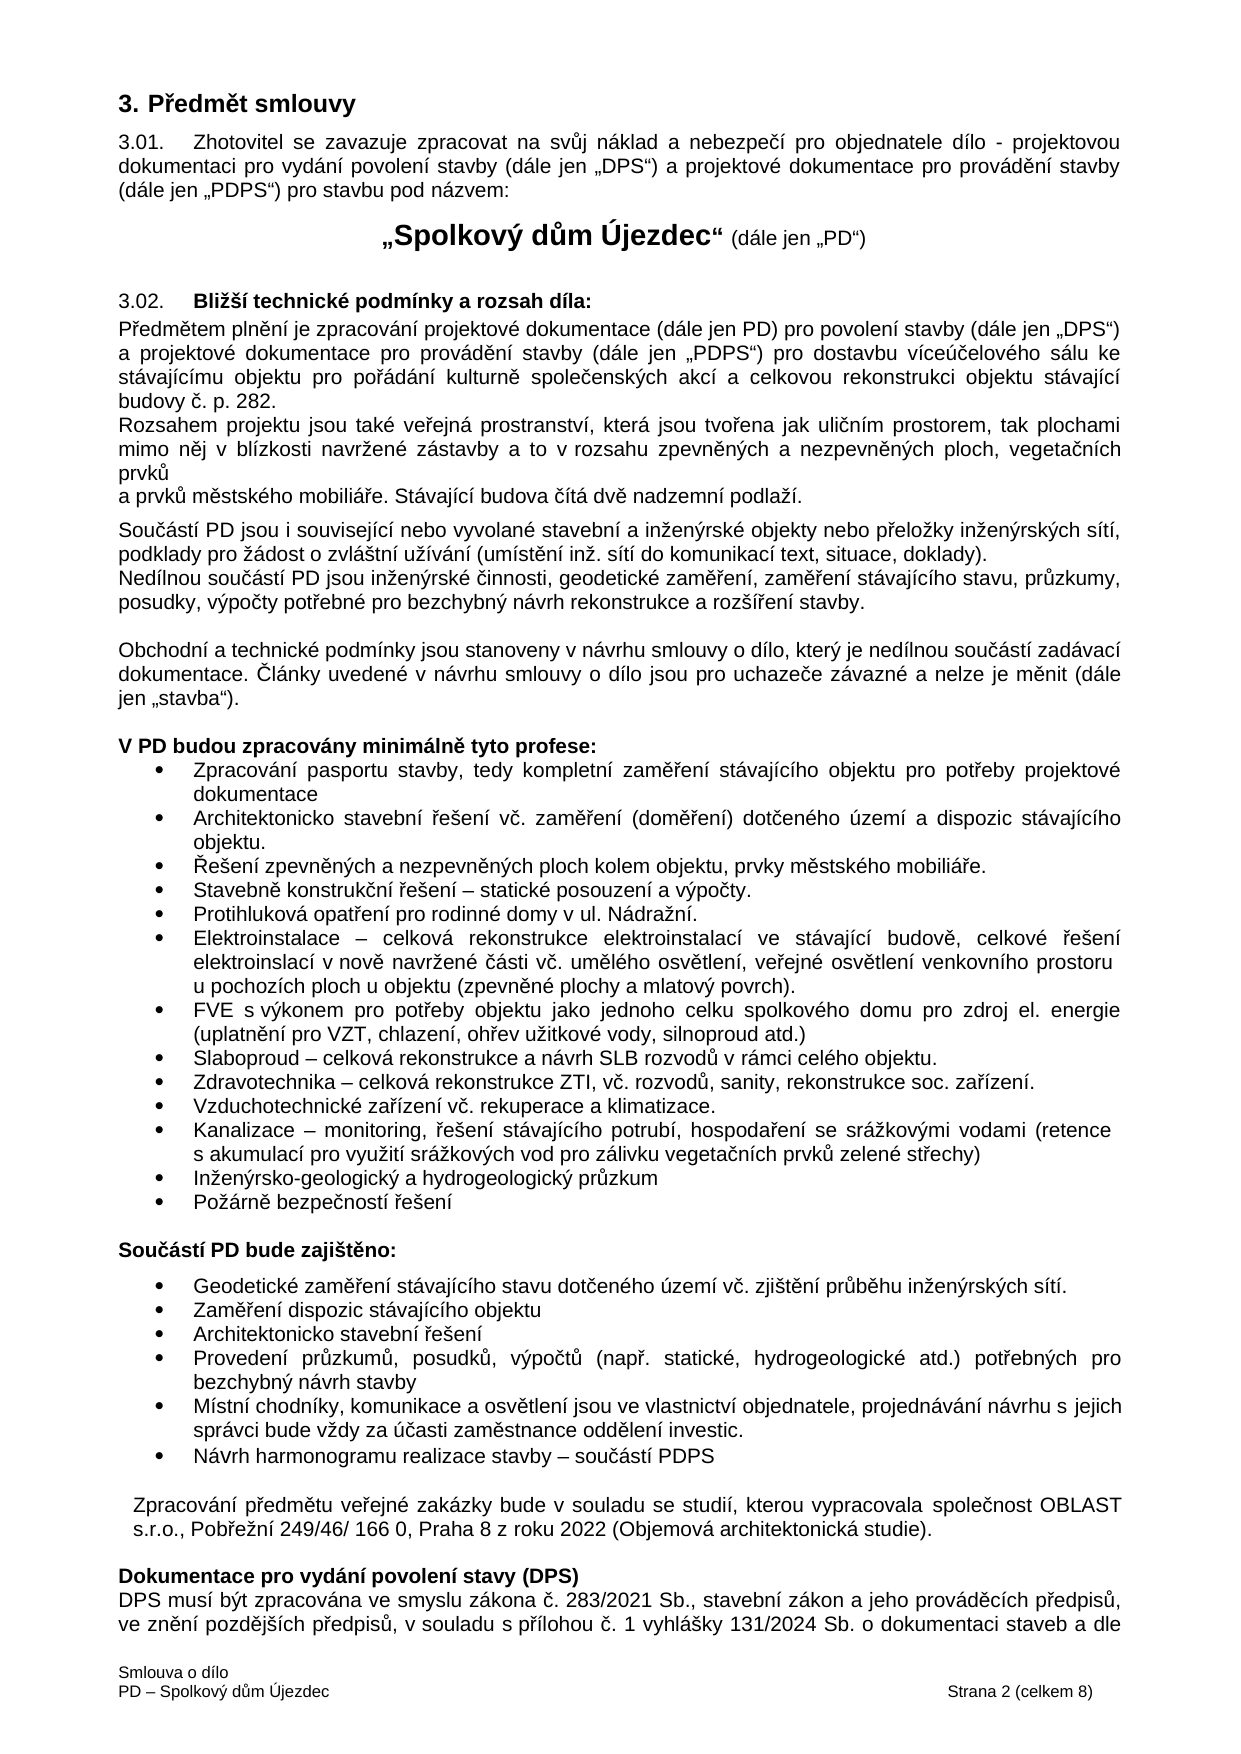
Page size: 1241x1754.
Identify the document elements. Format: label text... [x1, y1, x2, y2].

list Protihluková opatření pro rodinné domy v ul. Nádražní. [156, 902, 1122, 926]
text Součástí PD jsou i související nebo vyvolané stavební a inženýrské objekty nebo přeložky inženýrských sítí, podklady pro žádost o zvláštní užívání (umístění inž. sítí do komunikací text, situace, doklady). [118, 518, 1122, 566]
subtitle Bližší technické podmínky a rozsah díla: [118, 288, 1122, 312]
text V PD budou zpracovány minimálně tyto profese: [118, 733, 1122, 757]
list Geodetické zaměření stávajícího stavu dotčeného území vč. zjištění průběhu inženýrských sítí. [156, 1274, 1122, 1298]
list Zpracování pasportu stavby, tedy kompletní zaměření stávajícího objektu pro potřeby projektové dokumentace [156, 757, 1122, 806]
list Zaměření dispozic stávajícího objektu [156, 1298, 1122, 1322]
text Dokumentace pro vydání povolení stavy (DPS) [118, 1564, 1122, 1588]
list Architektonicko stavební řešení [156, 1322, 1122, 1346]
list Zdravotechnika – celková rekonstrukce ZTI, vč. rozvodů, sanity, rekonstrukce soc. zařízení. [156, 1070, 1122, 1094]
list Řešení zpevněných a nezpevněných ploch kolem objektu, prvky městského mobiliáře. [156, 853, 1122, 878]
text Obchodní a technické podmínky jsou stanoveny v návrhu smlouvy o dílo, který je nedílnou součástí zadávací dokumentace. Články uvedené v návrhu smlouvy o dílo jsou pro uchazeče závazné a nelze je měnit (dále jen „stavba“). [118, 638, 1122, 709]
list Stavebně konstrukční řešení – statické posouzení a výpočty. [156, 878, 1122, 902]
subtitle Předmět smlouvy [118, 89, 1122, 117]
subtitle „Spolkový dům Újezdec“ (dále jen „PD“) [118, 218, 1122, 252]
text Zpracování předmětu veřejné zakázky bude v souladu se studií, kterou vypracovala společnost OBLAST s.r.o., Pobřežní 249/46/ 166 0, Praha 8 z roku 2022 (Objemová architektonická studie). [133, 1492, 1122, 1540]
text Předmětem plnění je zpracování projektové dokumentace (dále jen PD) pro povolení stavby (dále jen „DPS“) a projektové dokumentace pro provádění stavby (dále jen „PDPS“) pro dostavbu víceúčelového sálu ke stávajícímu objektu pro pořádání kulturně společenských akcí a celkovou rekonstrukci objektu stávající budovy č. p. 282. [118, 317, 1122, 412]
list Návrh harmonogramu realizace stavby – součástí PDPS [156, 1442, 1122, 1468]
text Nedílnou součástí PD jsou inženýrské činnosti, geodetické zaměření, zaměření stávajícího stavu, průzkumy, posudky, výpočty potřebné pro bezchybný návrh rekonstrukce a rozšíření stavby. [118, 566, 1122, 614]
list Vzduchotechnické zařízení vč. rekuperace a klimatizace. [156, 1094, 1122, 1118]
list Požárně bezpečností řešení [156, 1190, 1122, 1214]
list Provedení průzkumů, posudků, výpočtů (např. statické, hydrogeologické atd.) potřebných pro bezchybný návrh stavby [156, 1346, 1122, 1394]
list Elektroinstalace – celková rekonstrukce elektroinstalací ve stávající budově, celkové řešení elektroinslací v nově navržené části vč. umělého osvětlení, veřejné osvětlení venkovního prostoru u pochozích ploch u objektu (zpevněné plochy a mlatový povrch). [156, 926, 1122, 998]
list Architektonicko stavební řešení vč. zaměření (doměření) dotčeného území a dispozic stávajícího objektu. [156, 806, 1122, 853]
text Rozsahem projektu jsou také veřejná prostranství, která jsou tvořena jak uličním prostorem, tak plochami mimo něj v blízkosti navržené zástavby a to v rozsahu zpevněných a nezpevněných ploch, vegetačních prvků a prvků městského mobiliáře. Stávající budova čítá dvě nadzemní podlaží. [118, 412, 1122, 508]
list Kanalizace – monitoring, řešení stávajícího potrubí, hospodaření se srážkovými vodami (retence s akumulací pro využití srážkových vod pro zálivku vegetačních prvků zelené střechy) [156, 1118, 1122, 1166]
subtitle Zhotovitel se zavazuje zpracovat na svůj náklad a nebezpečí pro objednatele dílo - projektovou dokumentaci pro vydání povolení stavby (dále jen „DPS“) a projektové dokumentace pro provádění stavby (dále jen „PDPS“) pro stavbu pod názvem: [118, 130, 1122, 202]
list Místní chodníky, komunikace a osvětlení jsou ve vlastnictví objednatele, projednávání návrhu s jejich správci bude vždy za účasti zaměstnance oddělení investic. [156, 1394, 1122, 1442]
list Inženýrsko-geologický a hydrogeologický průzkum [156, 1166, 1122, 1190]
list Slaboproud – celková rekonstrukce a návrh SLB rozvodů v rámci celého objektu. [156, 1046, 1122, 1070]
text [118, 1588, 1122, 1636]
list FVE s výkonem pro potřeby objektu jako jednoho celku spolkového domu pro zdroj el. energie (uplatnění pro VZT, chlazení, ohřev užitkové vody, silnoproud atd.) [156, 998, 1122, 1046]
text Součástí PD bude zajištěno: [118, 1238, 1122, 1262]
